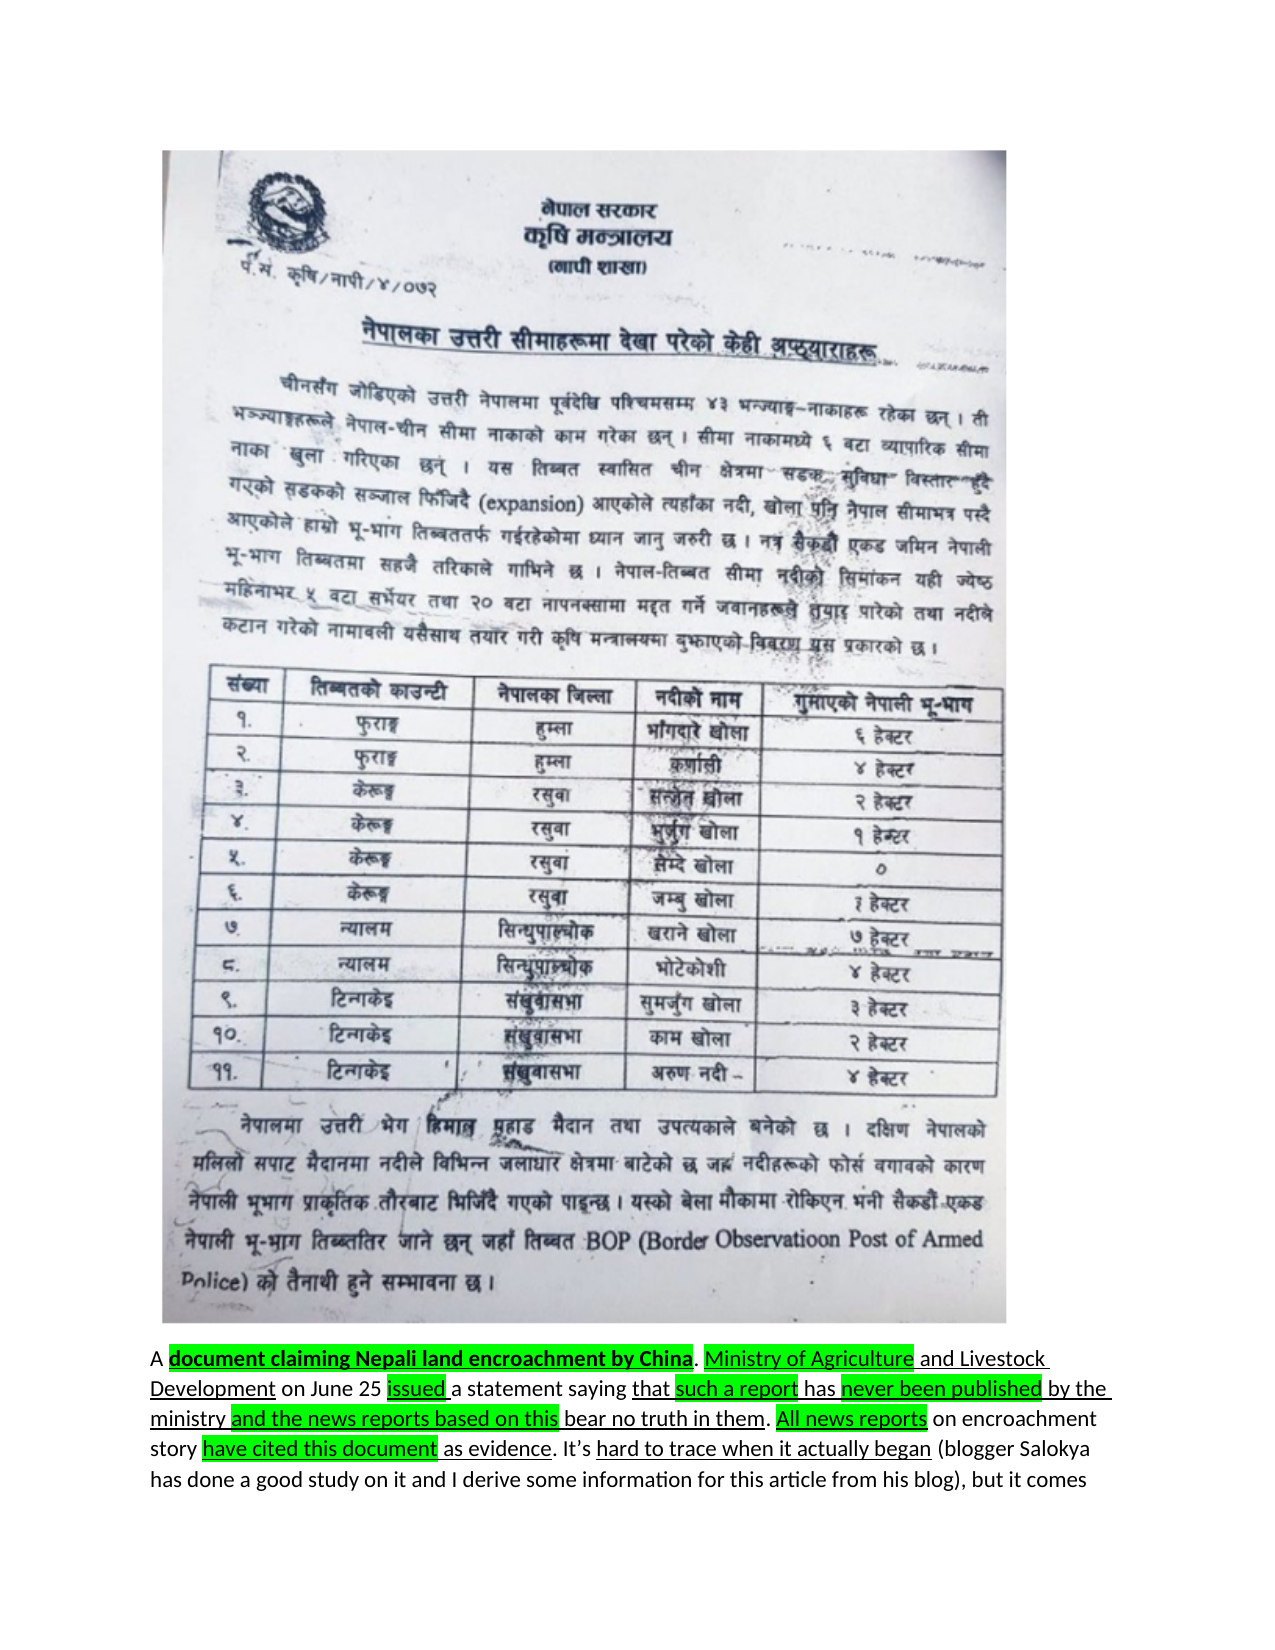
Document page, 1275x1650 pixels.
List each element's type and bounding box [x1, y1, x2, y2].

text [150, 1344, 1125, 1493]
picture [150, 150, 1007, 1325]
